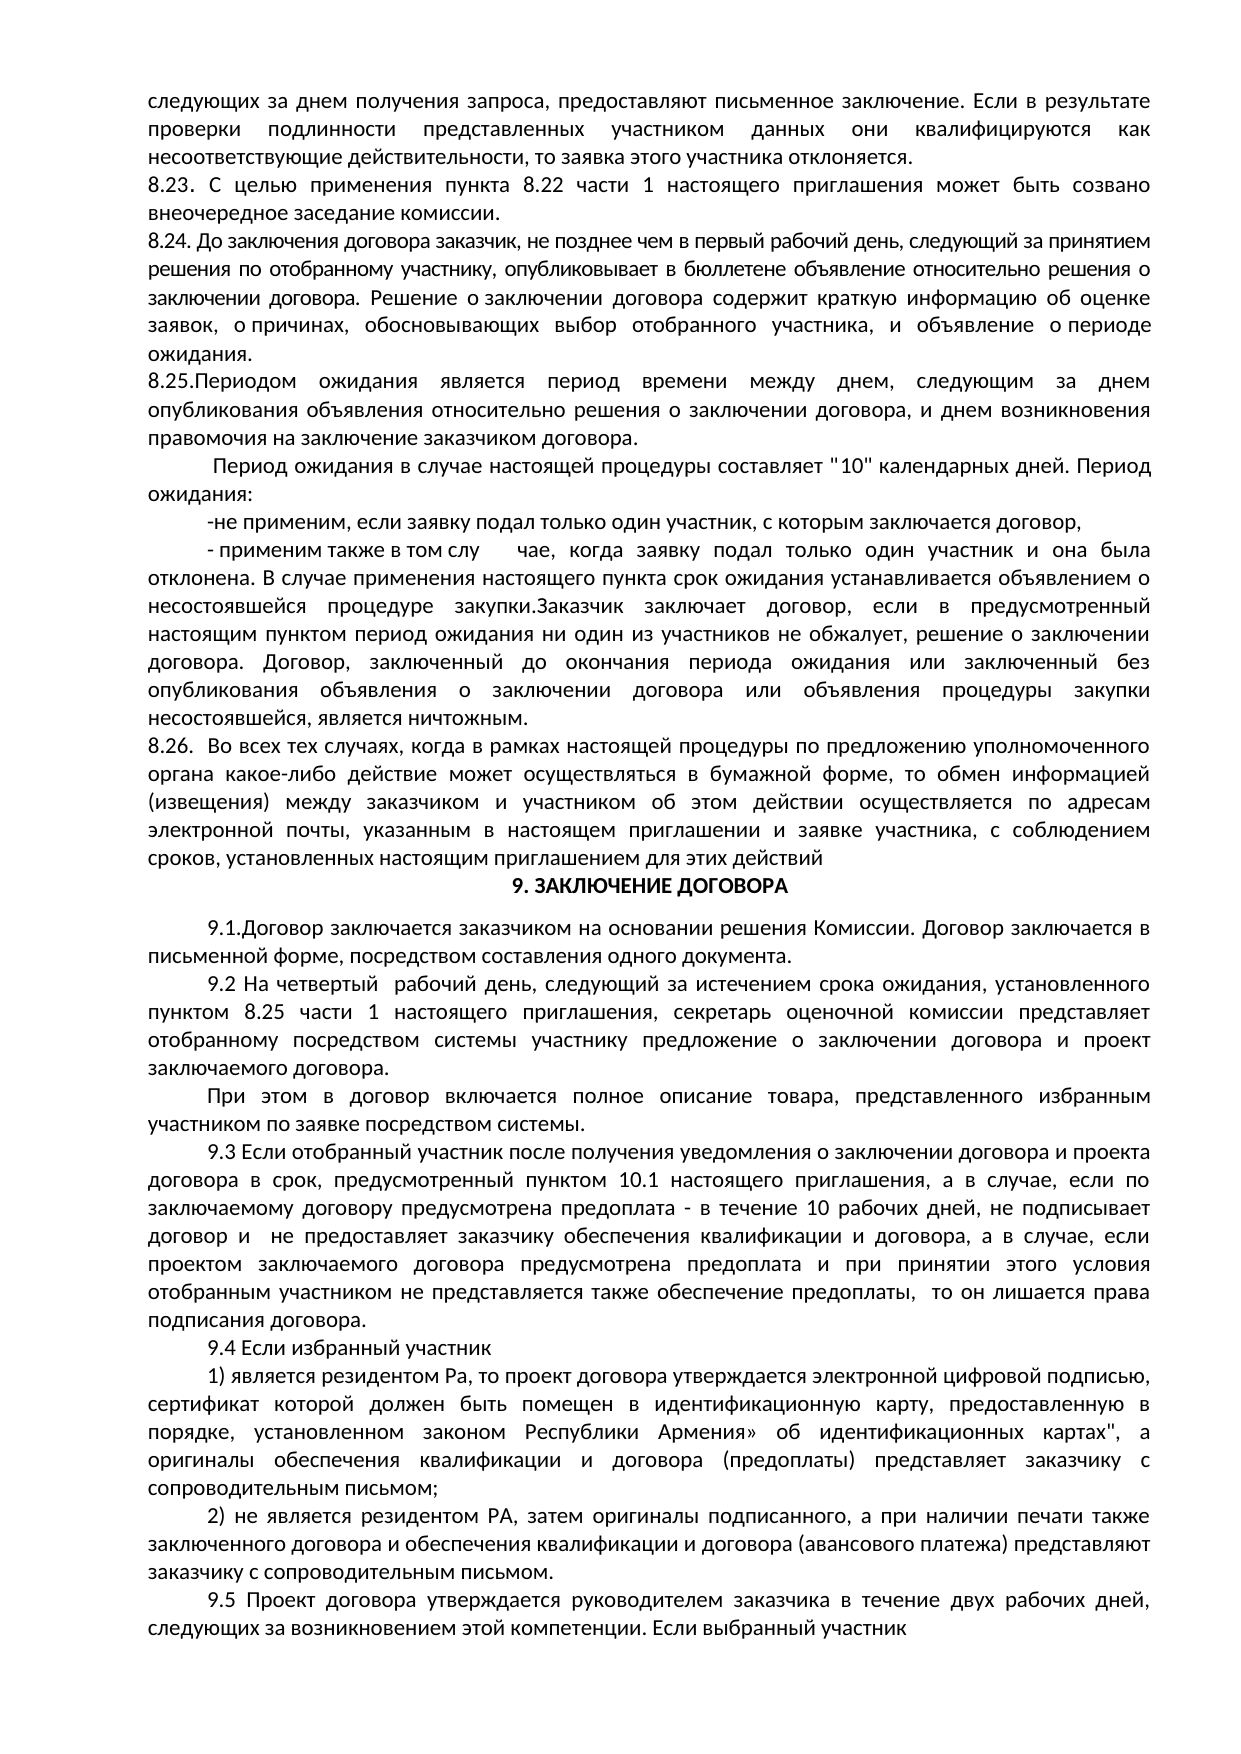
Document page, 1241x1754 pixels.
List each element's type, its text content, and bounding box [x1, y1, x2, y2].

text 8.25.Периодом ожидания является период времени между днем, следующим за днем опубликования объявления относительно решения о заключении договора, и днем возникновения правомочия на заключение заказчиком договора. [148, 367, 1152, 451]
text 9.1.Договор заключается заказчиком на основании решения Комиссии. Договор заключается в письменной форме, посредством составления одного документа. [148, 913, 1152, 969]
text 9.4 Если избранный участник [148, 1333, 1152, 1361]
text При этом в договор включается полное описание товара, представленного избранным участником по заявке посредством системы. [148, 1081, 1152, 1137]
text 1) является резидентом Ра, то проект договора утверждается электронной цифровой подписью, сертификат которой должен быть помещен в идентификационную карту, предоставленную в порядке, установленном законом Республики Армения» об идентификационных картах", а оригиналы обеспечения квалификации и договора (предоплаты) представляет заказчику с сопроводительным письмом; [148, 1361, 1152, 1501]
text 9.2 На четвертый рабочий день, следующий за истечением срока ожидания, установленного пунктом 8.25 части 1 настоящего приглашения, секретарь оценочной комиссии представляет отобранному посредством системы участнику предложение о заключении договора и проект заключаемого договора. [148, 969, 1152, 1081]
text 2) не является резидентом РА, затем оригиналы подписанного, а при наличии печати также заключенного договора и обеспечения квалификации и договора (авансового платежа) представляют заказчику с сопроводительным письмом. [148, 1501, 1152, 1586]
text 8.26. Во всех тех случаях, когда в рамках настоящей процедуры по предложению уполномоченного органа какое-либо действие может осуществляться в бумажной форме, то обмен информацией (извещения) между заказчиком и участником об этом действии осуществляется по адресам электронной почты, указанным в настоящем приглашении и заявке участника, с соблюдением сроков, установленных настоящим приглашением для этих действий [148, 731, 1152, 871]
text 9. ЗАКЛЮЧЕНИЕ ДОГОВОРА [148, 871, 1152, 899]
text 9.3 Если отобранный участник после получения уведомления о заключении договора и проекта договора в срок, предусмотренный пунктом 10.1 настоящего приглашения, а в случае, если по заключаемому договору предусмотрена предоплата - в течение 10 рабочих дней, не подписывает договор и не предоставляет заказчику обеспечения квалификации и договора, а в случае, если проектом заключаемого договора предусмотрена предоплата и при принятии этого условия отобранным участником не представляется также обеспечение предоплаты, то он лишается права подписания договора. [148, 1137, 1152, 1333]
text 8.23․ С целью применения пункта 8.22 части 1 настоящего приглашения может быть созвано внеочередное заседание комиссии. [148, 171, 1152, 227]
text 8.24. До заключения договора заказчик, не позднее чем в первый рабочий день, следующий за принятием решения по отобранному участнику, опубликовывает в бюллетене объявление относительно решения о заключении договора. Решение о заключении договора содержит краткую информацию об оценке заявок, о причинах, обосновывающих выбор отобранного участника, и объявление о периоде ожидания. [148, 227, 1152, 367]
text - применим также в том слу чае, когда заявку подал только один участник и она была отклонена. В случае применения настоящего пункта срок ожидания устанавливается объявлением о несостоявшейся процедуре закупки.Заказчик заключает договор, если в предусмотренный настоящим пунктом период ожидания ни один из участников не обжалует, решение о заключении договора. Договор, заключенный до окончания периода ожидания или заключенный без опубликования объявления о заключении договора или объявления процедуры закупки несостоявшейся, является ничтожным. [148, 535, 1152, 731]
text -не применим, если заявку подал только один участник, с которым заключается договор, [148, 507, 1152, 535]
text 9.5 Проект договора утверждается руководителем заказчика в течение двух рабочих дней, следующих за возникновением этой компетенции. Если выбранный участник [148, 1586, 1152, 1642]
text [148, 86, 1152, 171]
text Период ожидания в случае настоящей процедуры составляет "10" календарных дней. Период ожидания: [148, 451, 1152, 507]
